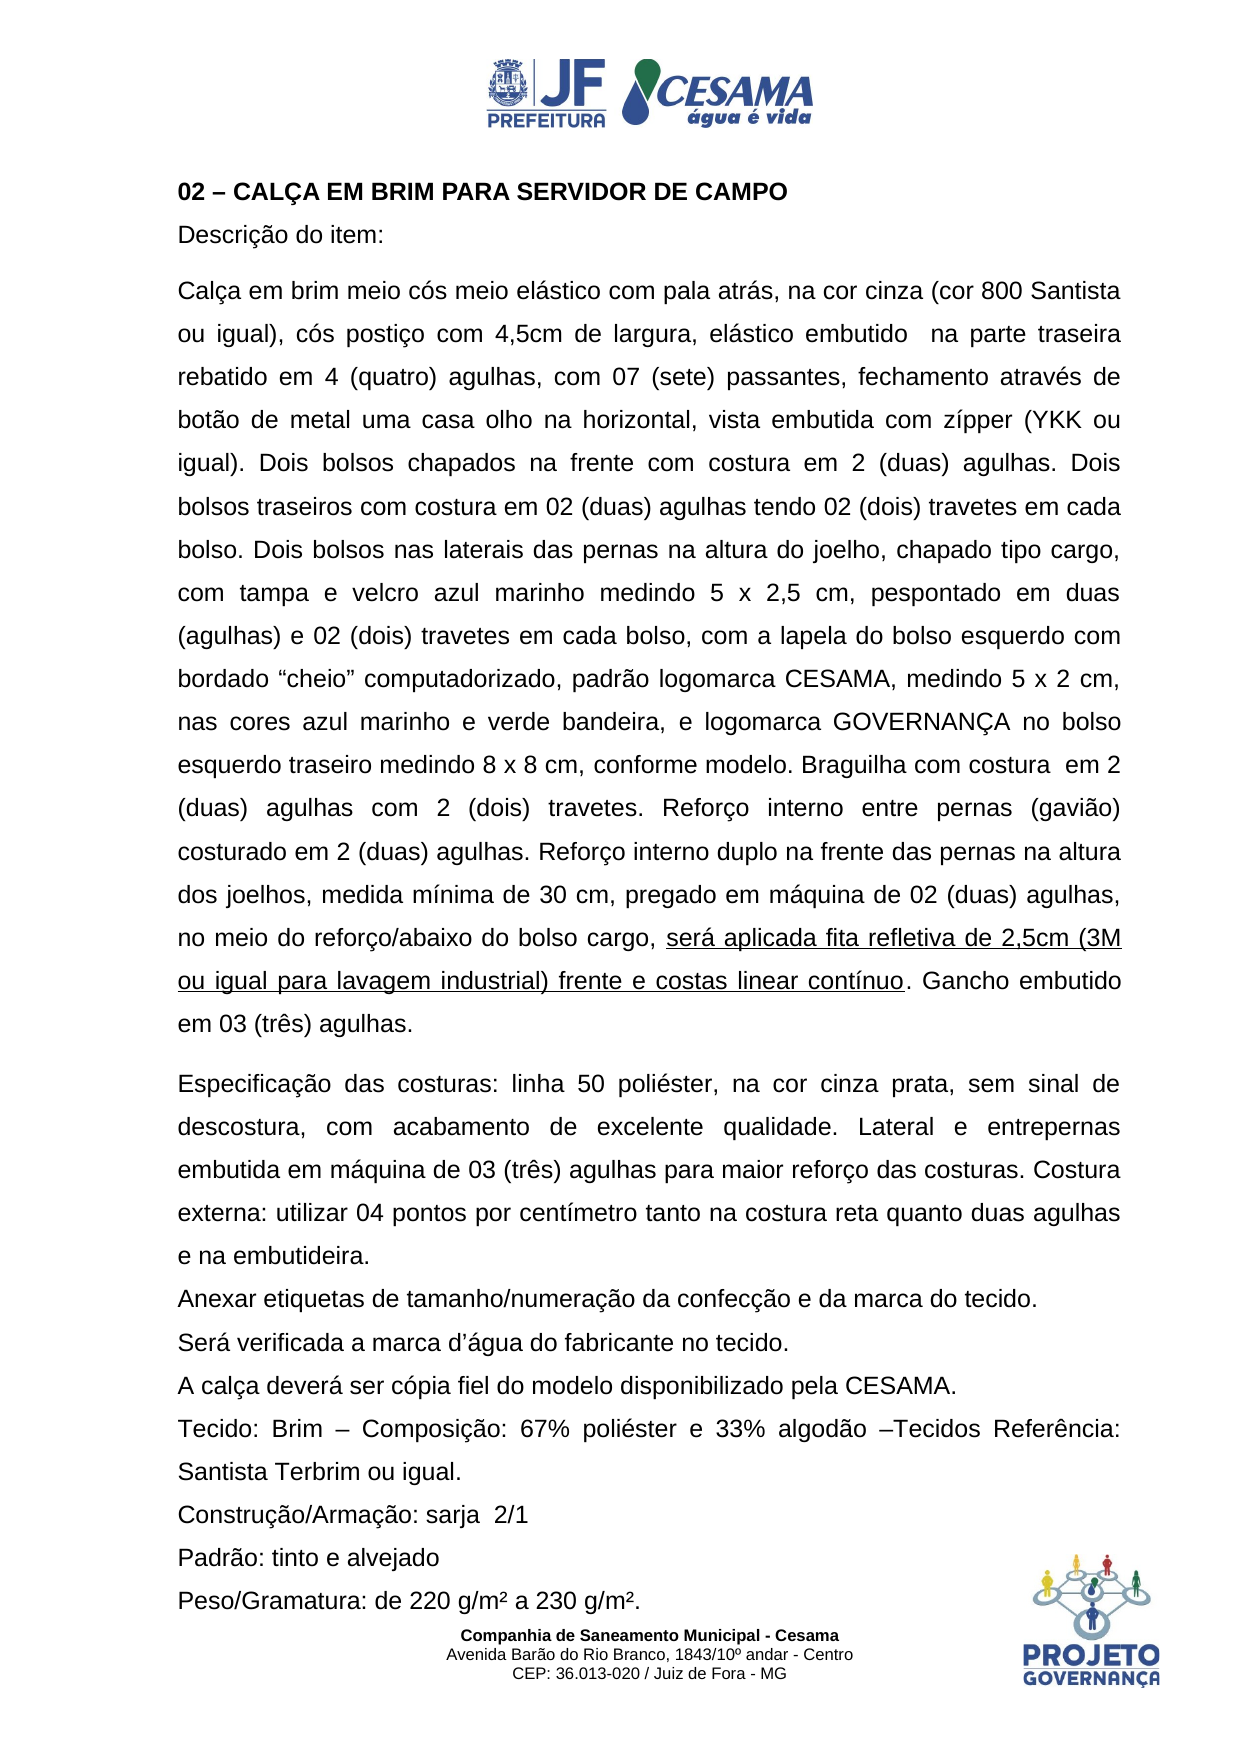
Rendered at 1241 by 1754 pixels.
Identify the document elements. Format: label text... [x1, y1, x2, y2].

text Descrição do item: [177, 220, 1122, 249]
text A calça deverá ser cópia fiel do modelo disponibilizado pela CESAMA. [177, 1371, 1122, 1399]
text Especificação das costuras: linha 50 poliéster, na cor cinza prata, sem sinal de descostura, com acabamento de excelente qualidade. Lateral e entrepernas embutida em máquina de 03 (três) agulhas para maior reforço das costuras. Costura externa: utilizar 04 pontos por centímetro tanto na costura reta quanto duas agulhas e na embutideira. [177, 1069, 1122, 1270]
text Peso/Gramatura: de 220 g/m² a 230 g/m². [177, 1586, 1122, 1615]
subtitle 02 – CALÇA EM BRIM PARA SERVIDOR DE CAMPO [177, 177, 1122, 206]
text Será verificada a marca d’água do fabricante no tecido. [177, 1328, 1122, 1356]
text Tecido: Brim – Composição: 67% poliéster e 33% algodão –Tecidos Referência: Santista Terbrim ou igual. [177, 1414, 1122, 1486]
text Padrão: tinto e alvejado [177, 1543, 1122, 1572]
picture [1023, 1554, 1160, 1688]
text Construção/Armação: sarja 2/1 [177, 1500, 1122, 1529]
picture [486, 59, 813, 128]
text Calça em brim meio cós meio elástico com pala atrás, na cor cinza (cor 800 Santista ou igual), cós postiço com 4,5cm de largura, elástico embutido na parte traseira rebatido em 4 (quatro) agulhas, com 07 (sete) passantes, fechamento através de botão de metal uma casa olho na horizontal, vista embutida com zípper (YKK ou igual). Dois bolsos chapados na frente com costura em 2 (duas) agulhas. Dois bolsos traseiros com costura em 02 (duas) agulhas tendo 02 (dois) travetes em cada bolso. Dois bolsos nas laterais das pernas na altura do joelho, chapado tipo cargo, com tampa e velcro azul marinho medindo 5 x 2,5 cm, pespontado em duas (agulhas) e 02 (dois) travetes em cada bolso, com a lapela do bolso esquerdo com bordado “cheio” computadorizado, padrão logomarca CESAMA, medindo 5 x 2 cm, nas cores azul marinho e verde bandeira, e logomarca GOVERNANÇA no bolso esquerdo traseiro medindo 8 x 8 cm, conforme modelo. Braguilha com costura em 2 (duas) agulhas com 2 (dois) travetes. Reforço interno entre pernas (gavião) costurado em 2 (duas) agulhas. Reforço interno duplo na frente das pernas na altura dos joelhos, medida mínima de 30 cm, pregado em máquina de 02 (duas) agulhas, no meio do reforço/abaixo do bolso cargo, será aplicada fita refletiva de 2,5cm (3M ou igual para lavagem industrial) frente e costas linear contínuo. Gancho embutido em 03 (três) agulhas. [177, 276, 1122, 1038]
text Anexar etiquetas de tamanho/numeração da confecção e da marca do tecido. [177, 1284, 1122, 1313]
